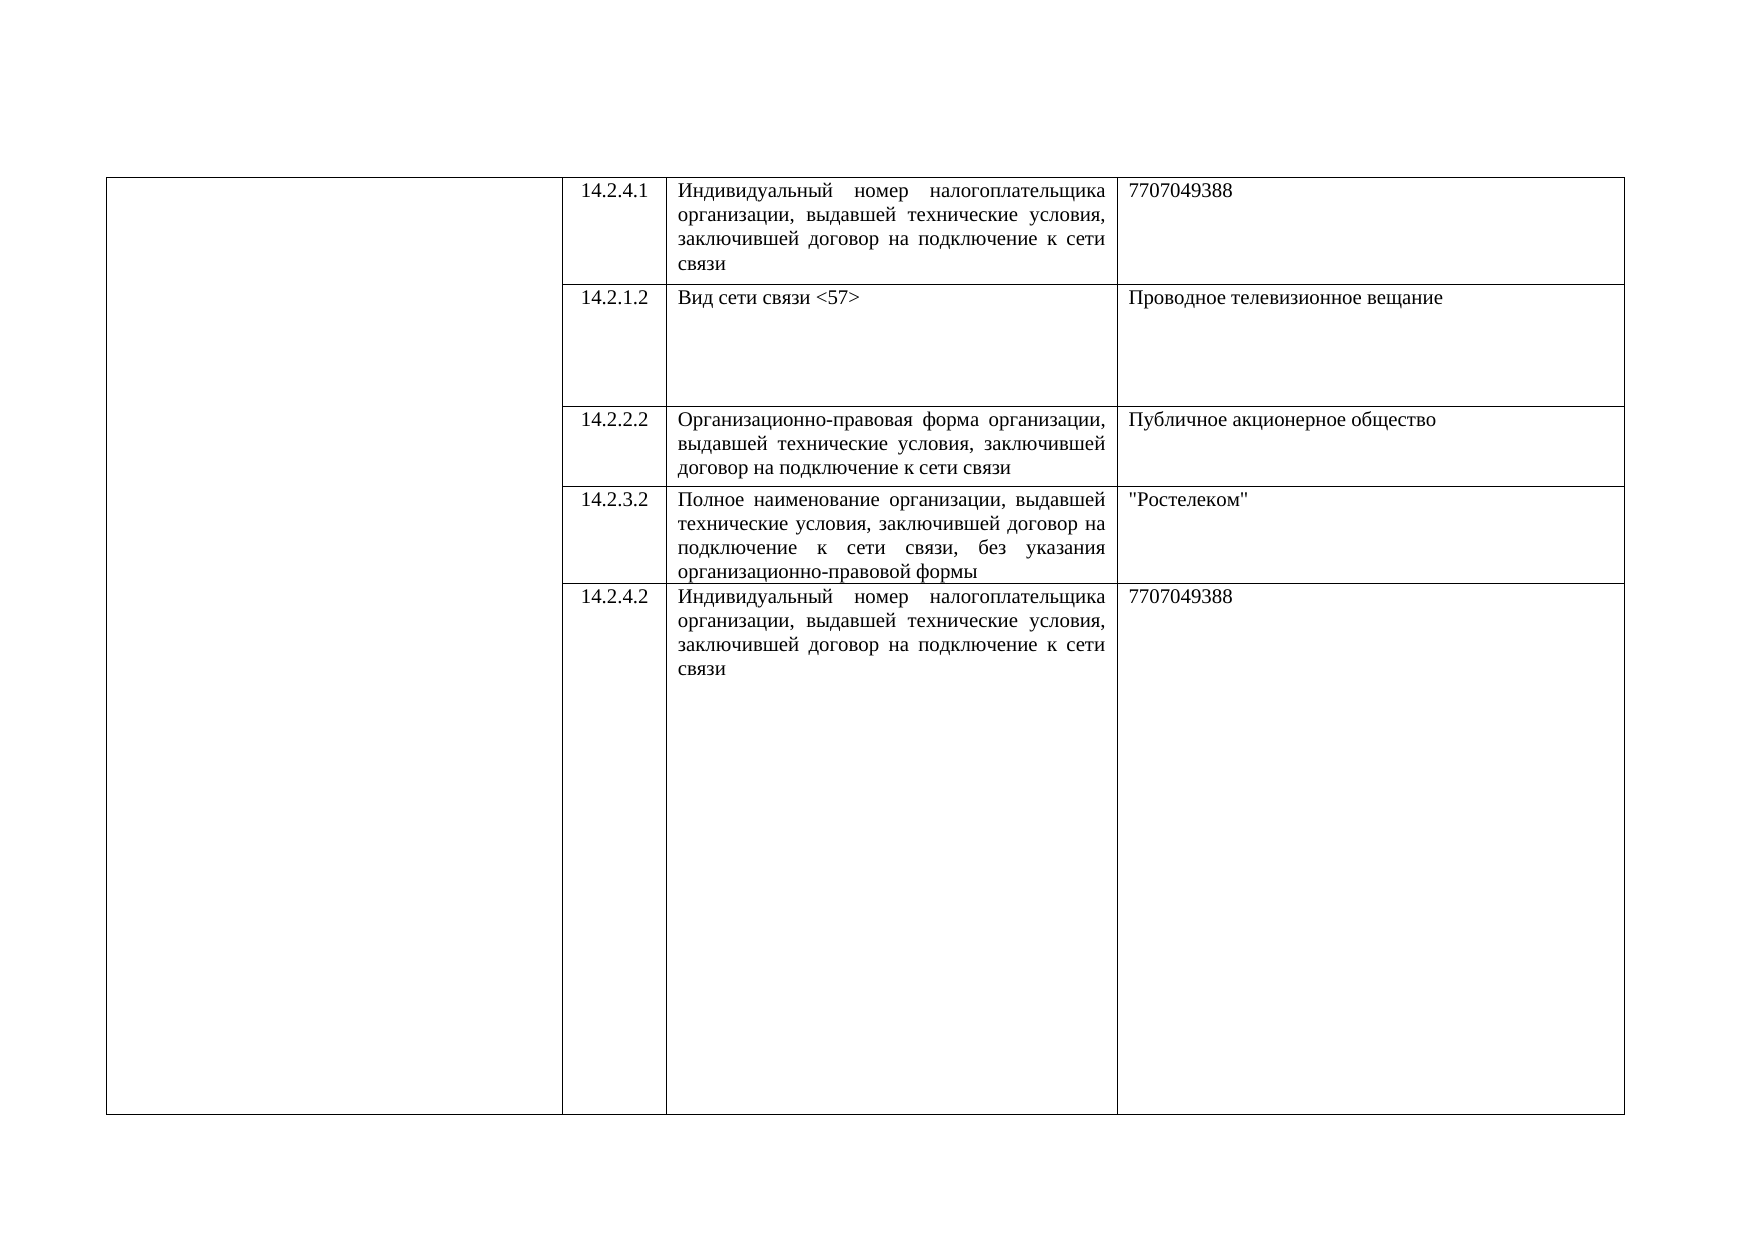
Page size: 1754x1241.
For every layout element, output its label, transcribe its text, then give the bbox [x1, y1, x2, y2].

table_cell Организационно-правовая форма организации, выдавшей технические условия, заключившей договор на подключение к сети связи [667, 407, 1117, 486]
table_cell Индивидуальный номер налогоплательщика организации, выдавшей технические условия, заключившей договор на подключение к сети связи [667, 178, 1117, 284]
table_cell Публичное акционерное общество [1118, 407, 1624, 486]
table_cell 14.2.3.2 [563, 487, 666, 583]
table_cell 14.2.1.2 [563, 285, 666, 406]
table_cell 7707049388 [1118, 584, 1624, 1113]
table_cell Проводное телевизионное вещание [1118, 285, 1624, 406]
table_cell 7707049388 [1118, 178, 1624, 284]
table_cell 14.2.4.2 [563, 584, 666, 1113]
table_cell "Ростелеком" [1118, 487, 1624, 583]
table_cell 14.2.2.2 [563, 407, 666, 486]
table_cell 14.2.4.1 [563, 178, 666, 284]
table_cell Полное наименование организации, выдавшей технические условия, заключившей договор на подключение к сети связи, без указания организационно-правовой формы [667, 487, 1117, 583]
table_cell Вид сети связи <57> [667, 285, 1117, 406]
table_cell Индивидуальный номер налогоплательщика организации, выдавшей технические условия, заключившей договор на подключение к сети связи [667, 584, 1117, 1113]
